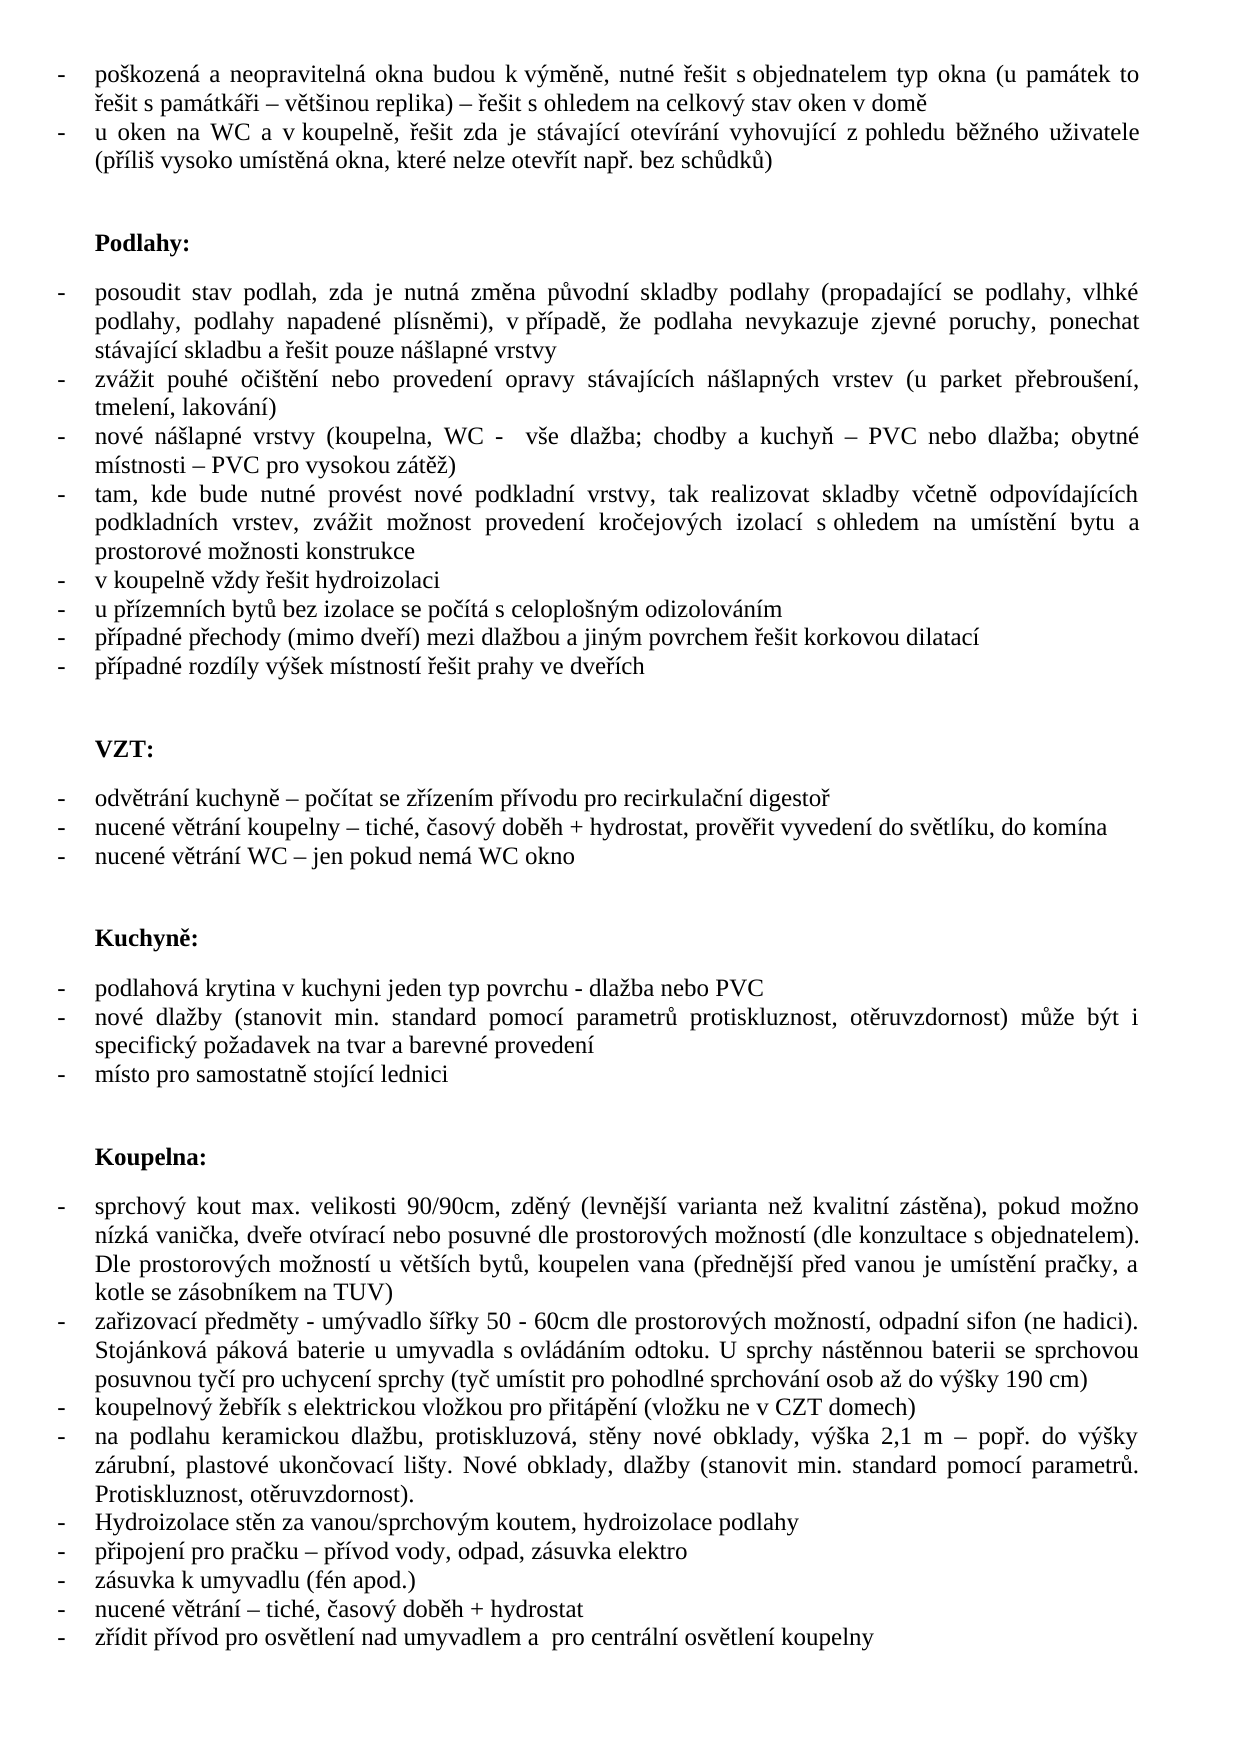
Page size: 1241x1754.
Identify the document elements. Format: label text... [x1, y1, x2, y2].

list nové nášlapné vrstvy (koupelna, WC - vše dlažba; chodby a kuchyň – PVC nebo dlažba; obytné místnosti – PVC pro vysokou zátěž) [57, 421, 1140, 479]
text VZT: [94, 734, 1140, 762]
list nucené větrání WC – jen pokud nemá WC okno [57, 841, 1140, 869]
list na podlahu keramickou dlažbu, protiskluzová, stěny nové obklady, výška 2,1 m – popř. do výšky zárubní, plastové ukončovací lišty. Nové obklady, dlažby (stanovit min. standard pomocí parametrů. Protiskluznost, otěruvzdornost). [57, 1421, 1140, 1507]
list místo pro samostatně stojící lednici [57, 1059, 1140, 1088]
list odvětrání kuchyně – počítat se zřízením přívodu pro recirkulační digestoř [57, 783, 1140, 812]
list poškozená a neopravitelná okna budou k výměně, nutné řešit s objednatelem typ okna (u památek to řešit s památkáři – většinou replika) – řešit s ohledem na celkový stav oken v domě [57, 59, 1140, 117]
list v koupelně vždy řešit hydroizolaci [57, 565, 1140, 594]
list zvážit pouhé očištění nebo provedení opravy stávajících nášlapných vrstev (u parket přebroušení, tmelení, lakování) [57, 364, 1140, 421]
list zásuvka k umyvadlu (fén apod.) [57, 1565, 1140, 1594]
text Podlahy: [94, 228, 1140, 257]
list sprchový kout max. velikosti 90/90cm, zděný (levnější varianta než kvalitní zástěna), pokud možno nízká vanička, dveře otvírací nebo posuvné dle prostorových možností (dle konzultace s objednatelem). Dle prostorových možností u větších bytů, koupelen vana (přednější před vanou je umístění pračky, a kotle se zásobníkem na TUV) [57, 1191, 1140, 1306]
text Kuchyně: [94, 923, 1140, 952]
list tam, kde bude nutné provést nové podkladní vrstvy, tak realizovat skladby včetně odpovídajících podkladních vrstev, zvážit možnost provedení kročejových izolací s ohledem na umístění bytu a prostorové možnosti konstrukce [57, 479, 1140, 565]
list zařizovací předměty - umývadlo šířky 50 - 60cm dle prostorových možností, odpadní sifon (ne hadici). Stojánková páková baterie u umyvadla s ovládáním odtoku. U sprchy nástěnnou baterii se sprchovou posuvnou tyčí pro uchycení sprchy (tyč umístit pro pohodlné sprchování osob až do výšky 190 cm) [57, 1306, 1140, 1392]
list u oken na WC a v koupelně, řešit zda je stávající otevírání vyhovující z pohledu běžného uživatele (příliš vysoko umístěná okna, které nelze otevřít např. bez schůdků) [57, 117, 1140, 174]
list případné rozdíly výšek místností řešit prahy ve dveřích [57, 651, 1140, 680]
list nucené větrání koupelny – tiché, časový doběh + hydrostat, prověřit vyvedení do světlíku, do komína [57, 812, 1140, 841]
list koupelnový žebřík s elektrickou vložkou pro přitápění (vložku ne v CZT domech) [57, 1392, 1140, 1421]
list připojení pro pračku – přívod vody, odpad, zásuvka elektro [57, 1536, 1140, 1565]
list případné přechody (mimo dveří) mezi dlažbou a jiným povrchem řešit korkovou dilatací [57, 622, 1140, 651]
list u přízemních bytů bez izolace se počítá s celoplošným odizolováním [57, 594, 1140, 622]
list nucené větrání – tiché, časový doběh + hydrostat [57, 1594, 1140, 1622]
list posoudit stav podlah, zda je nutná změna původní skladby podlahy (propadající se podlahy, vlhké podlahy, podlahy napadené plísněmi), v případě, že podlaha nevykazuje zjevné poruchy, ponechat stávající skladbu a řešit pouze nášlapné vrstvy [57, 277, 1140, 364]
list Hydroizolace stěn za vanou/sprchovým koutem, hydroizolace podlahy [57, 1507, 1140, 1536]
list zřídit přívod pro osvětlení nad umyvadlem a pro centrální osvětlení koupelny [57, 1622, 1140, 1651]
list podlahová krytina v kuchyni jeden typ povrchu - dlažba nebo PVC [57, 973, 1140, 1002]
list nové dlažby (stanovit min. standard pomocí parametrů protiskluznost, otěruvzdornost) může být i specifický požadavek na tvar a barevné provedení [57, 1002, 1140, 1059]
text Koupelna: [94, 1142, 1140, 1170]
